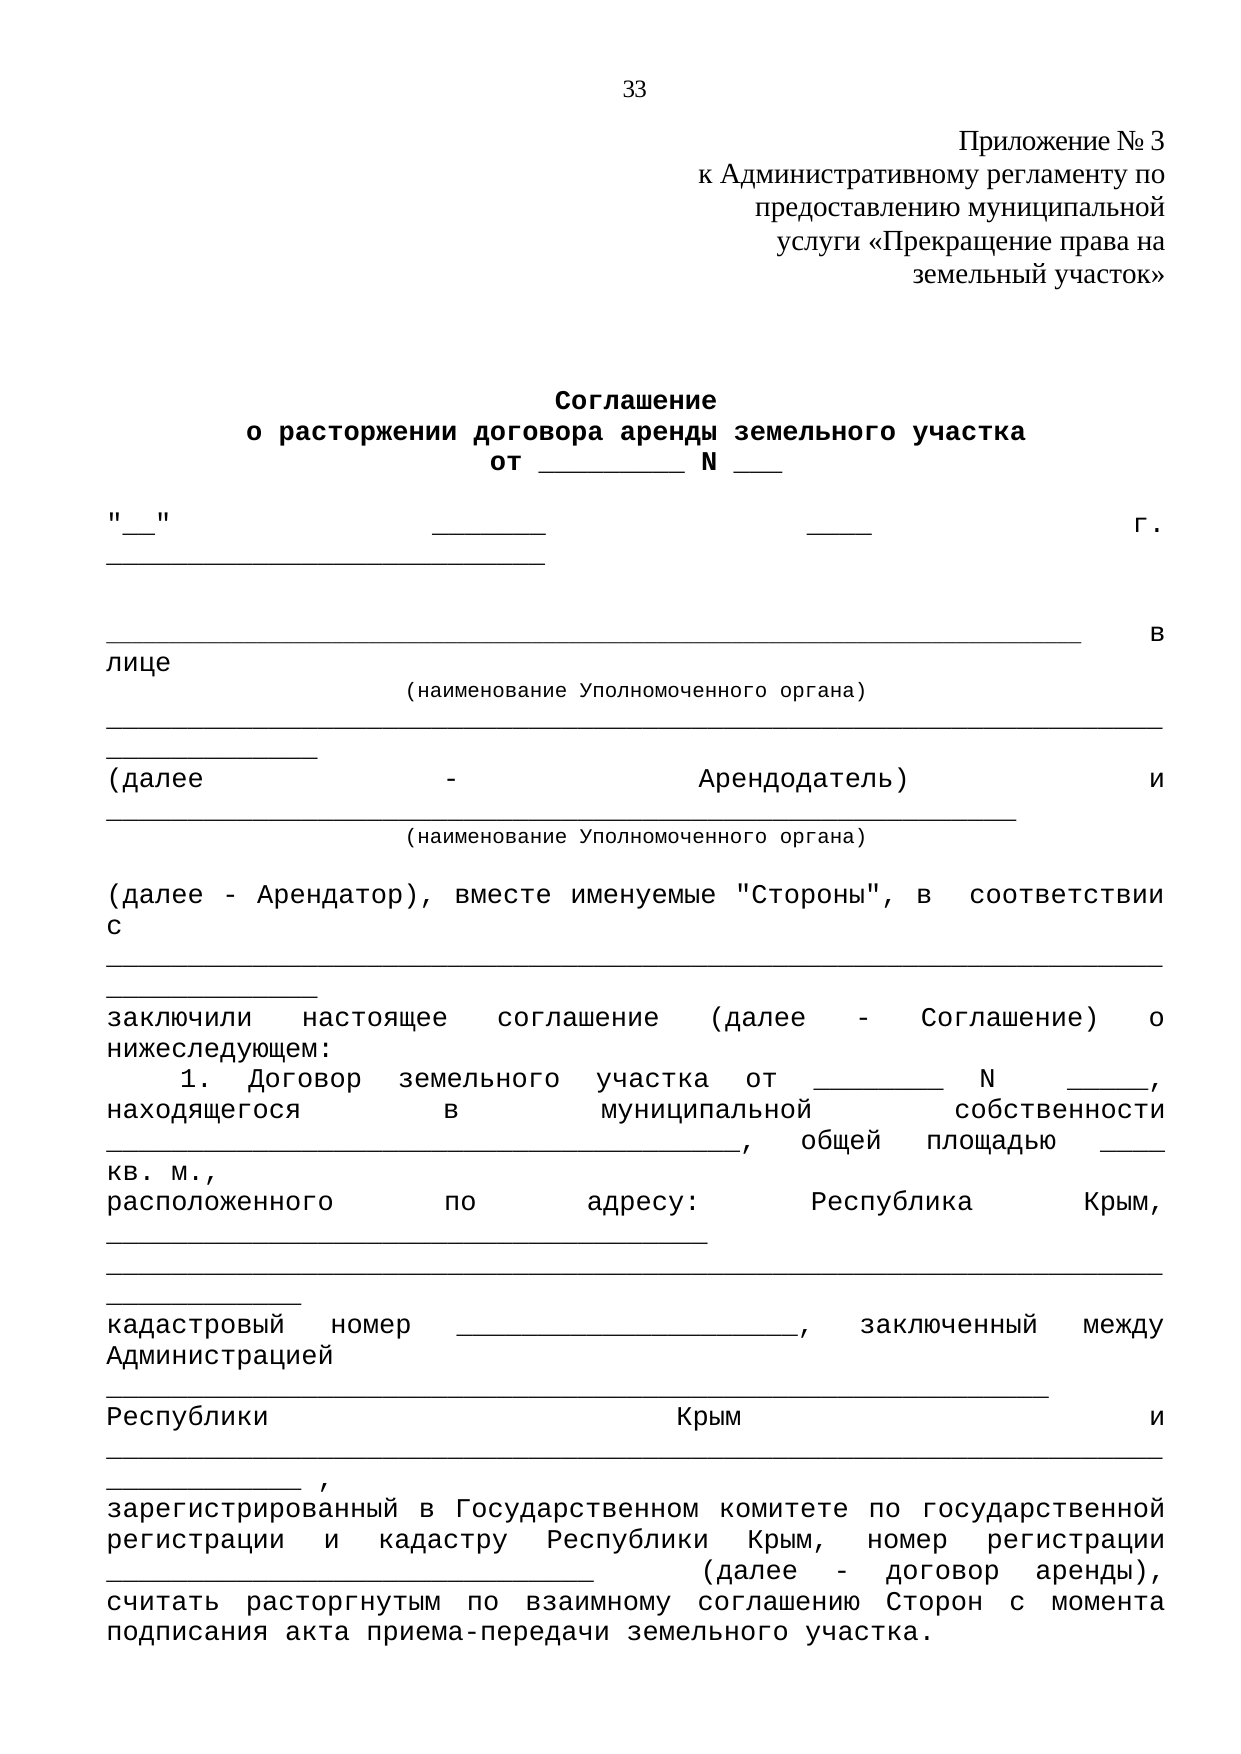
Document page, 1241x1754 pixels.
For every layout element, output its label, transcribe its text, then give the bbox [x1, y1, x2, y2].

text Приложение № 3 [917, 123, 1165, 156]
text ______________________________________________________________________________ в лице [106, 618, 1165, 680]
text расположенного по адресу: Республика Крым, _____________________________________ [106, 1188, 1165, 1249]
text от _________ N ___ [106, 448, 1165, 479]
text кадастровый номер _____________________, заключенный между Администрацией __________________________________________________________ Республики Крым и _____________________________________________________________________________ , [106, 1311, 1165, 1495]
text (далее - Арендодатель) и ________________________________________________________ [106, 765, 1165, 826]
text заключили настоящее соглашение (далее - Соглашение) о нижеследующем: [106, 1004, 1165, 1065]
text _____________________________________________________________________________ [106, 1249, 1165, 1311]
text (наименование Уполномоченного органа) [106, 680, 1165, 703]
text к Административному регламенту по предоставлению муниципальной услуги «Прекращение права на земельный участок» [681, 156, 1165, 291]
text "__" _______ ____ г. ___________________________ [106, 509, 1165, 571]
text Соглашение [106, 387, 1165, 417]
text ______________________________________________________________________________ [106, 703, 1165, 765]
text зарегистрированный в Государственном комитете по государственной регистрации и кадастру Республики Крым, номер регистрации ______________________________ (далее - договор аренды), считать расторгнутым по взаимному соглашению Сторон с момента подписания акта приема-передачи земельного участка. [106, 1495, 1165, 1649]
text (далее - Арендатор), вместе именуемые "Стороны", в соответствии с ______________________________________________________________________________ [106, 881, 1165, 1004]
text о расторжении договора аренды земельного участка [106, 417, 1165, 448]
text 1. Договор земельного участка от ________ N _____, находящегося в муниципальной собственности _______________________________________, общей площадью ____ кв. м., [106, 1065, 1165, 1188]
text (наименование Уполномоченного органа) [106, 826, 1165, 850]
